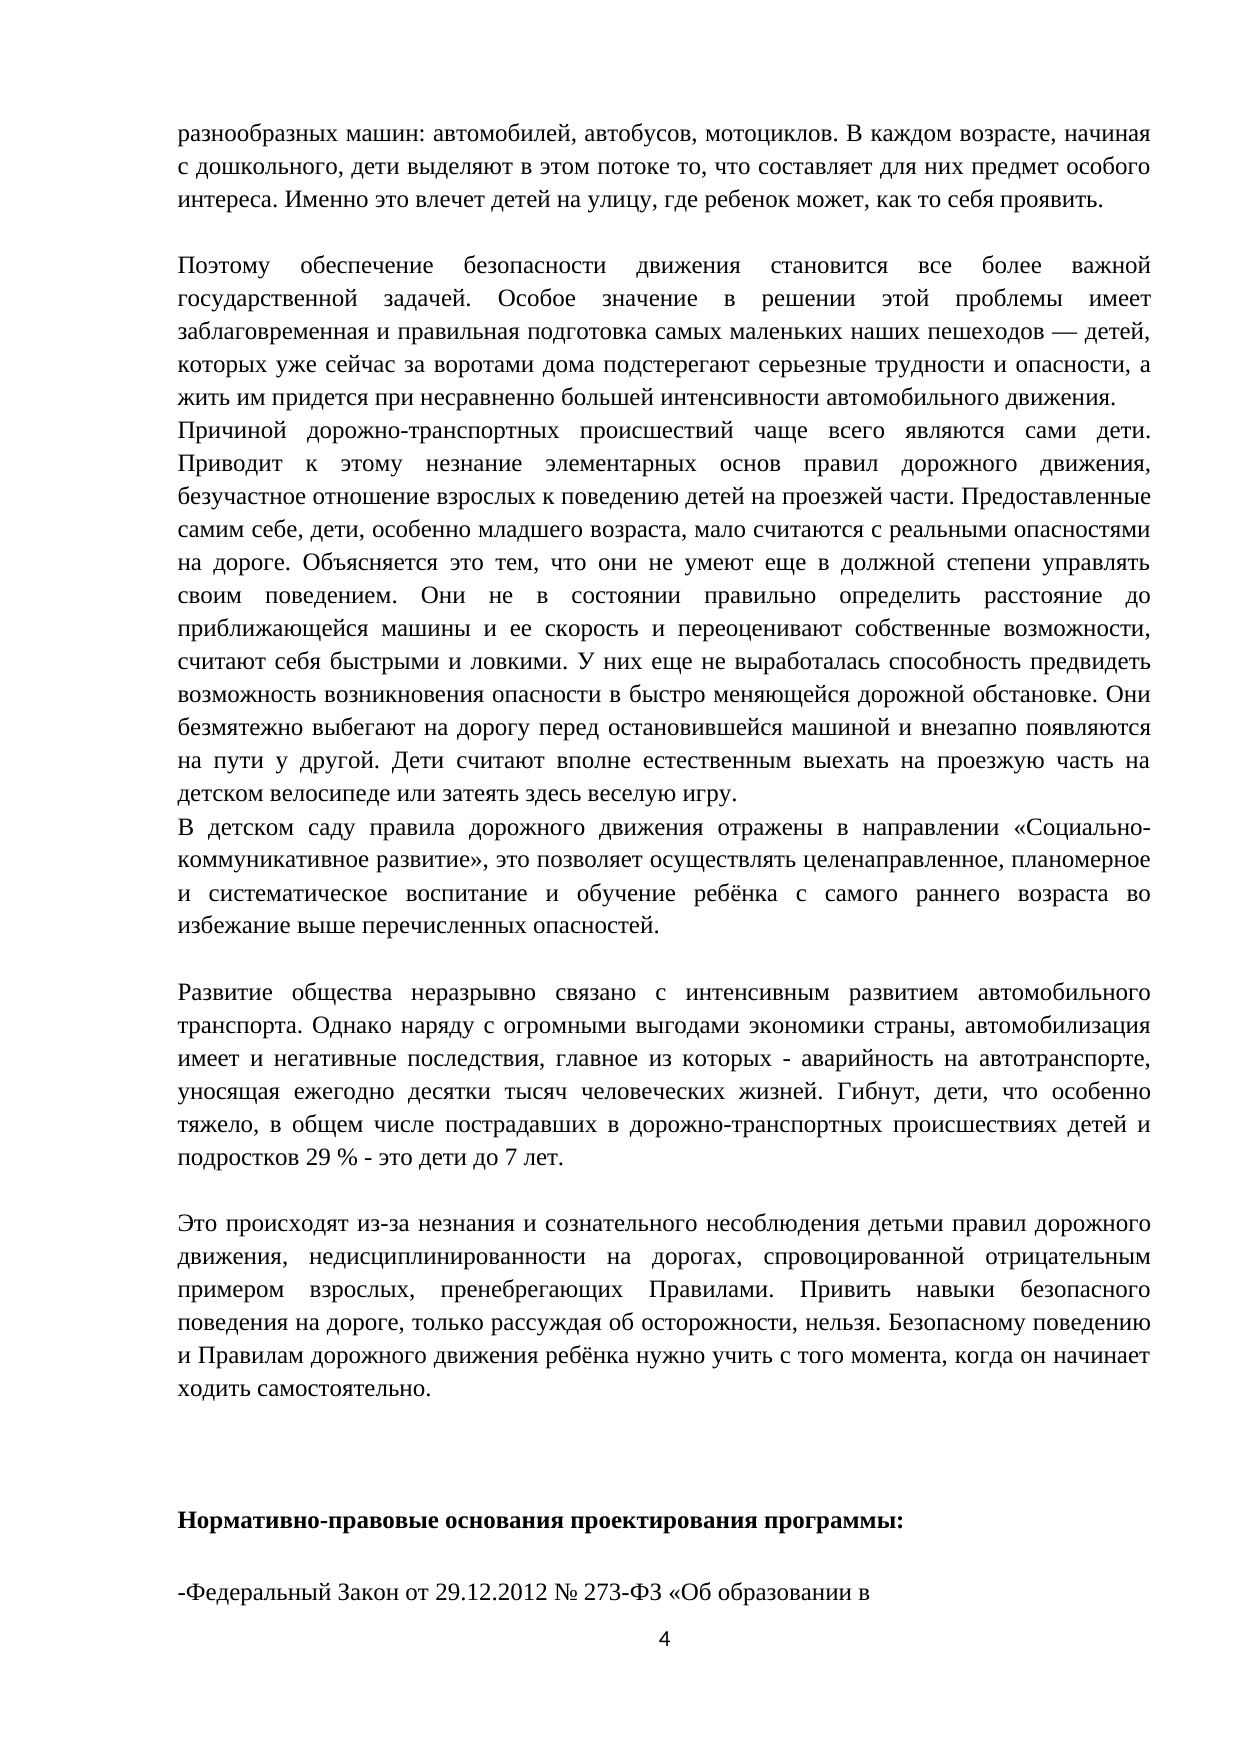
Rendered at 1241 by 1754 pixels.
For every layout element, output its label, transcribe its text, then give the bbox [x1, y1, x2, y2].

text В детском саду правила дорожного движения отражены в направлении «Социально-коммуникативное развитие», это позволяет осуществлять целенаправленное, планомерное и систематическое воспитание и обучение ребёнка с самого раннего возраста во избежание выше перечисленных опасностей. [177, 812, 1152, 939]
text Причиной дорожно-транспортных происшествий чаще всего являются сами дети. Приводит к этому незнание элементарных основ правил дорожного движения, безучастное отношение взрослых к поведению детей на проезжей части. Предоставленные самим себе, дети, особенно младшего возраста, мало считаются с реальными опасностями на дороге. Объясняется это тем, что они не умеют еще в должной степени управлять своим поведением. Они не в состоянии правильно определить расстояние до приближающейся машины и ее скорость и переоценивают собственные возможности, считают себя быстрыми и ловкими. У них еще не выработалась способность предвидеть возможность возникновения опасности в быстро меняющейся дорожной обстановке. Они безмятежно выбегают на дорогу перед остановившейся машиной и внезапно появляются на пути у другой. Дети считают вполне естественным выехать на проезжую часть на детском велосипеде или затеять здесь веселую игру. [177, 415, 1152, 807]
text Развитие общества неразрывно связано с интенсивным развитием автомобильного транспорта. Однако наряду с огромными выгодами экономики страны, автомобилизация имеет и негативные последствия, главное из которых - аварийность на автотранспорте, уносящая ежегодно десятки тысяч человеческих жизней. Гибнут, дети, что особенно тяжело, в общем числе пострадавших в дорожно-транспортных происшествиях детей и подростков 29 % - это дети до 7 лет. [177, 977, 1152, 1171]
text Это происходят из-за незнания и сознательного несоблюдения детьми правил дорожного движения, недисциплинированности на дорогах, спровоцированной отрицательным примером взрослых, пренебрегающих Правилами. Привить навыки безопасного поведения на дороге, только рассуждая об осторожности, нельзя. Безопасному поведению и Правилам дорожного движения ребёнка нужно учить с того момента, когда он начинает ходить самостоятельно. [177, 1208, 1152, 1402]
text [177, 118, 1152, 213]
text Поэтому обеспечение безопасности движения становится все более важной государственной задачей. Особое значение в решении этой проблемы имеет заблаговременная и правильная подготовка самых маленьких наших пешеходов — детей, которых уже сейчас за воротами дома подстерегают серьезные трудности и опасности, а жить им придется при несравненно большей интенсивности автомобильного движения. [177, 250, 1152, 411]
text -Федеральный Закон от 29.12.2012 № 273-ФЗ «Об образовании в [177, 1577, 1152, 1605]
text Нормативно-правовые основания проектирования программы: [177, 1505, 1152, 1534]
